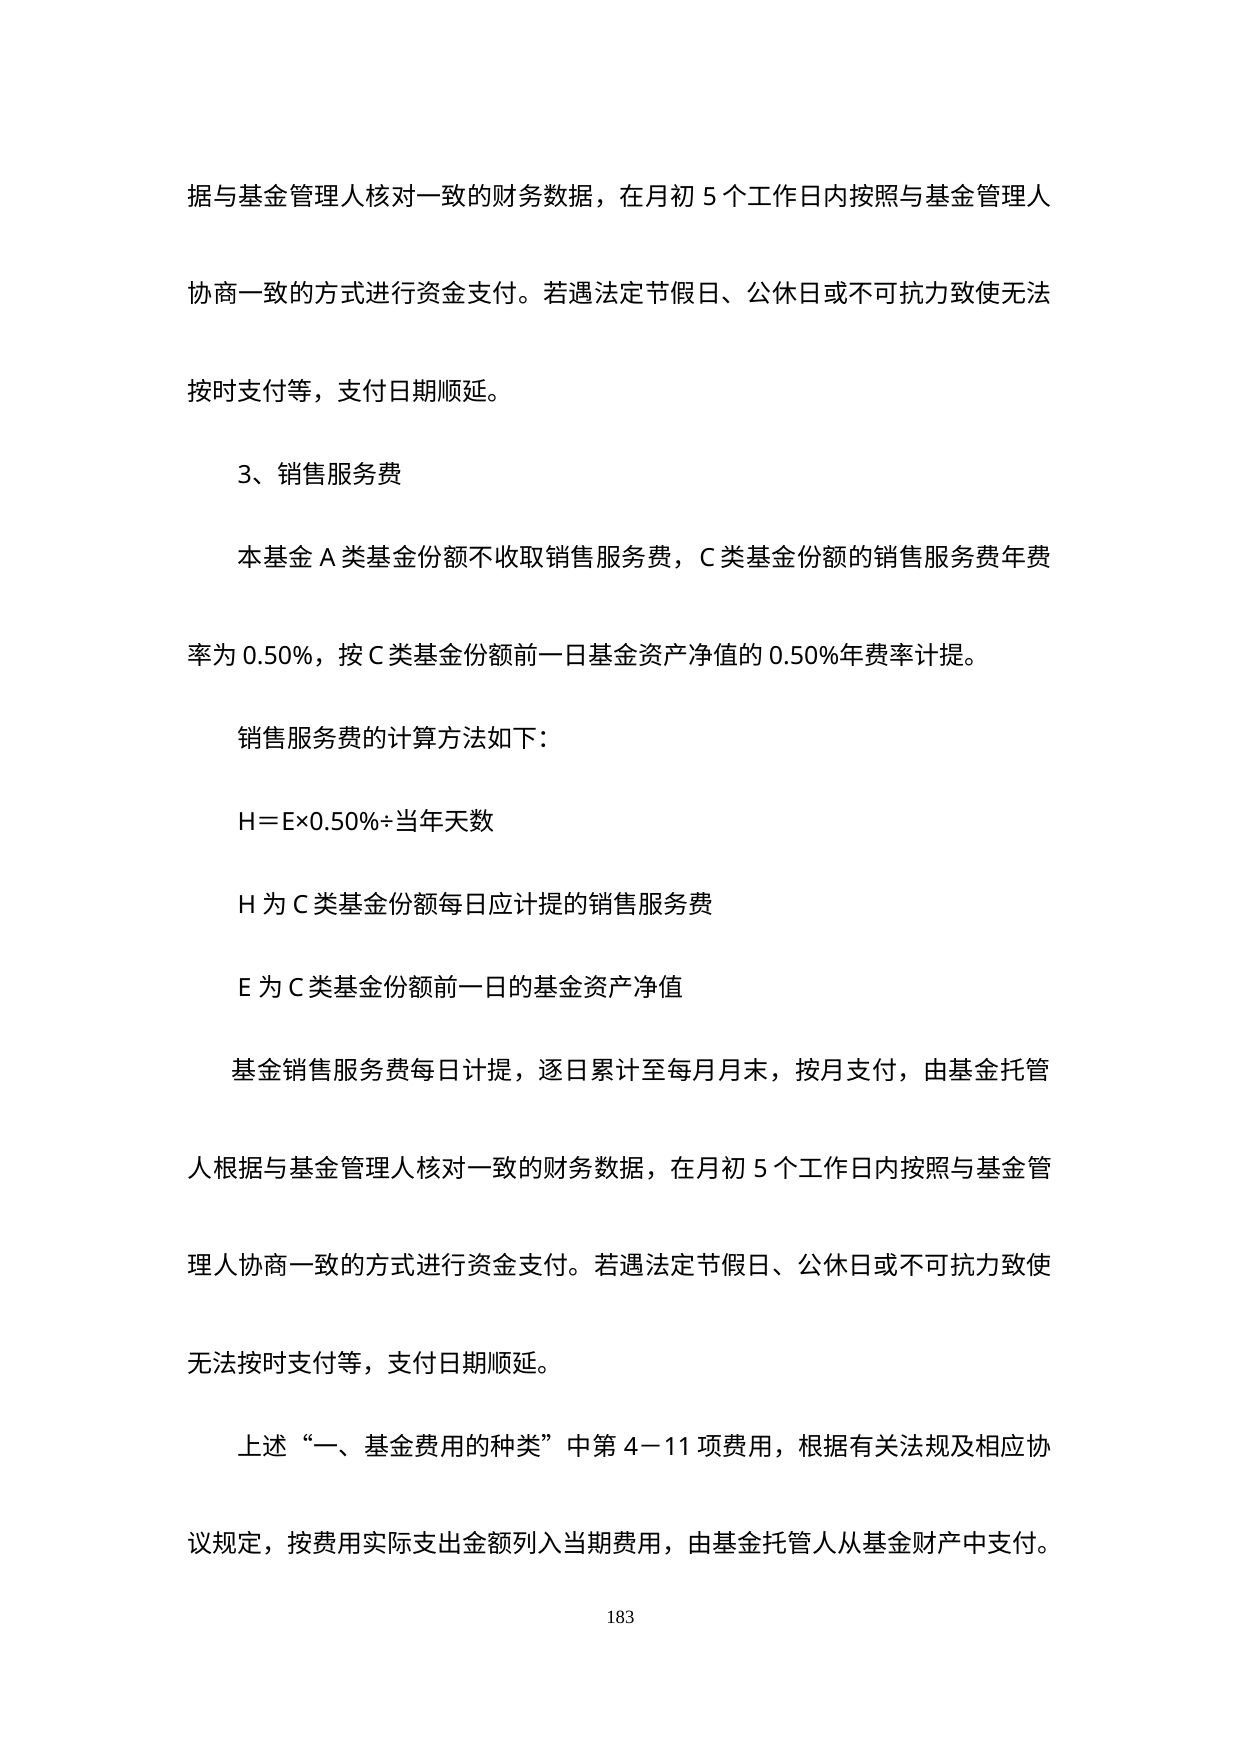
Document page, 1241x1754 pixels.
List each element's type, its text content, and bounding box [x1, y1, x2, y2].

text H 为C类基金份额每日应计提的销售服务费 [187, 870, 1053, 935]
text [187, 162, 1053, 422]
text E 为C类基金份额前一日的基金资产净值 [187, 953, 1053, 1018]
text 本基金A类基金份额不收取销售服务费，C类基金份额的销售服务费年费率为0.50%，按C类基金份额前一日基金资产净值的0.50%年费率计提。 [187, 523, 1053, 686]
text H＝E×0.50%÷当年天数 [187, 787, 1053, 852]
text 基金销售服务费每日计提，逐日累计至每月月末，按月支付，由基金托管人根据与基金管理人核对一致的财务数据，在月初5个工作日内按照与基金管理人协商一致的方式进行资金支付。若遇法定节假日、公休日或不可抗力致使无法按时支付等，支付日期顺延。 [187, 1036, 1053, 1394]
text 销售服务费的计算方法如下： [187, 704, 1053, 769]
text 上述“一、基金费用的种类”中第4－11项费用，根据有关法规及相应协议规定，按费用实际支出金额列入当期费用，由基金托管人从基金财产中支付。 [187, 1412, 1053, 1574]
text 3、销售服务费 [187, 440, 1053, 505]
